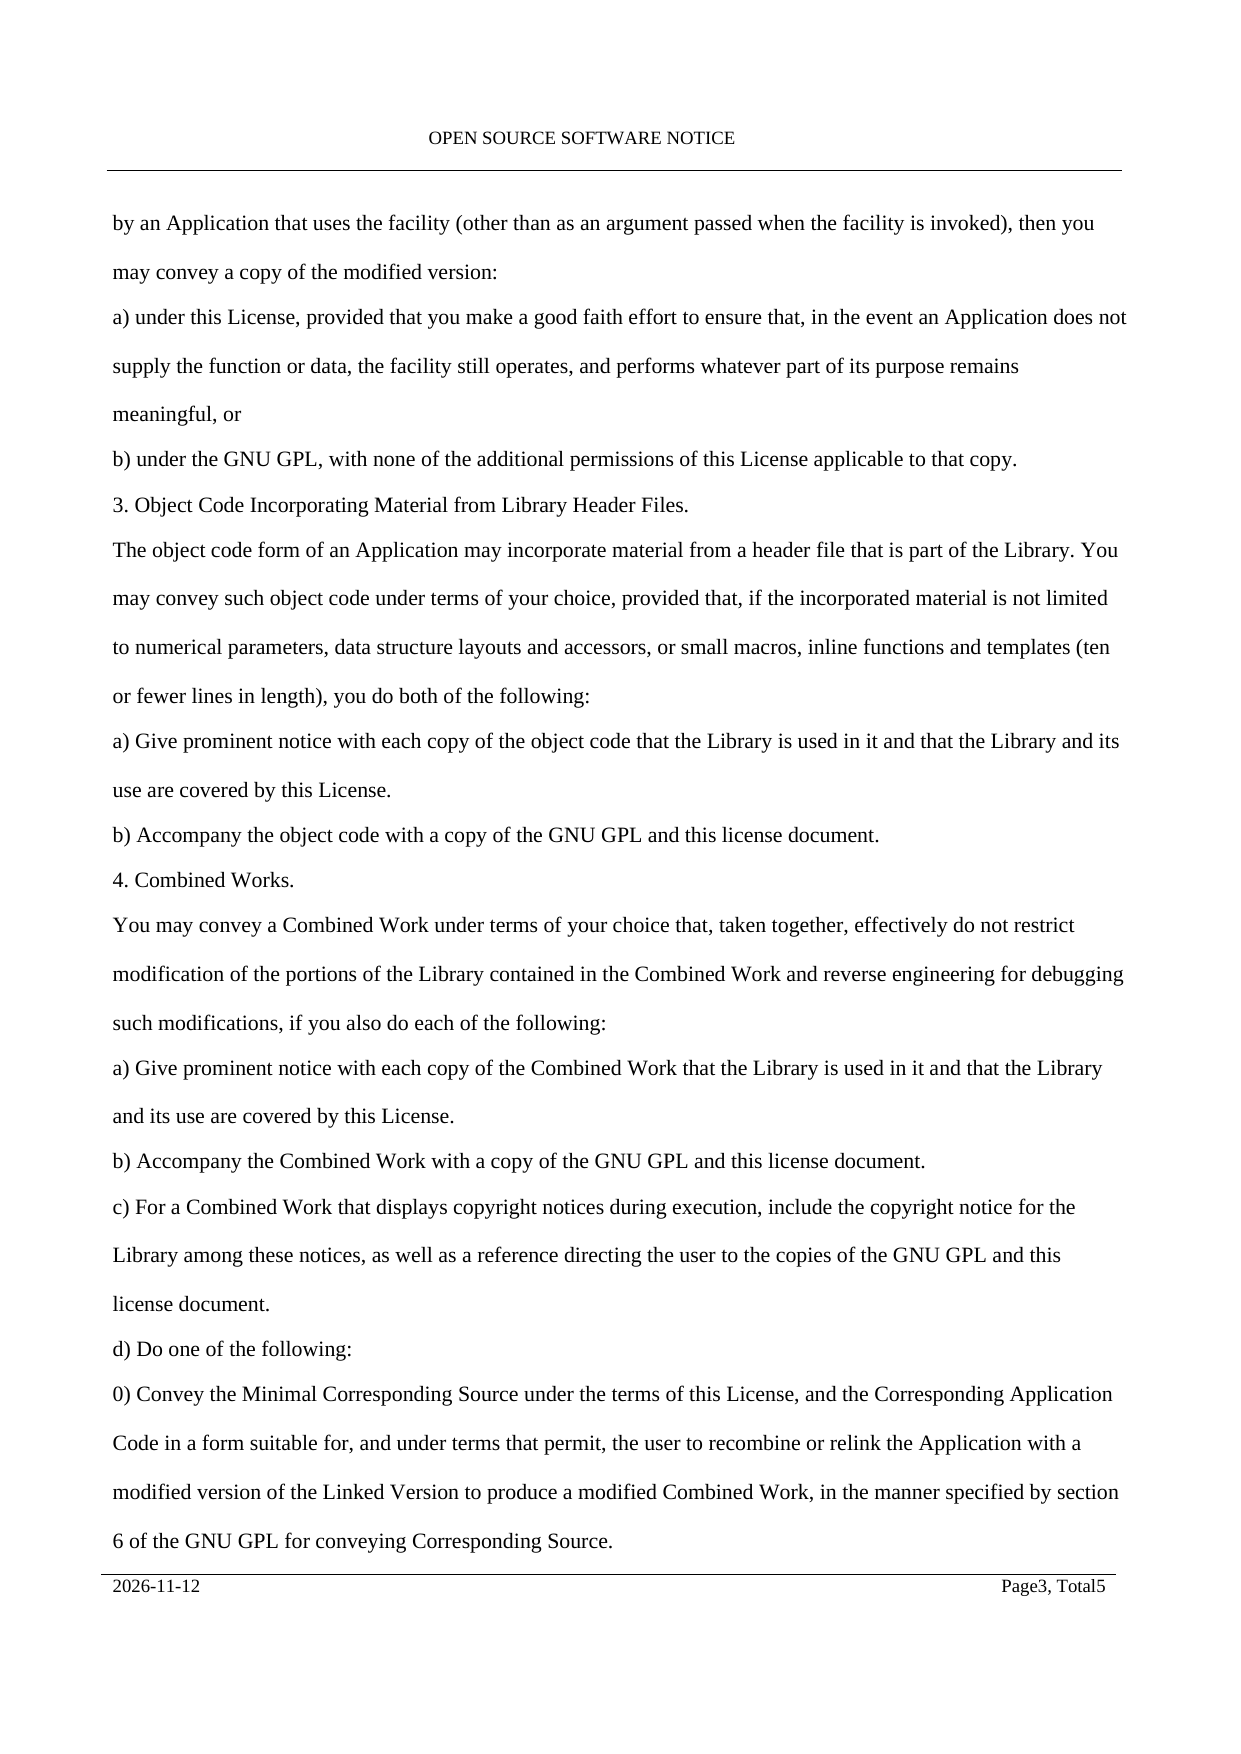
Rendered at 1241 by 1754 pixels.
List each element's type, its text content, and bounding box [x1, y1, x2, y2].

text The object code form of an Application may incorporate material from a header file that is part of the Library. You may convey such object code under terms of your choice, provided that, if the incorporated material is not limited to numerical parameters, data structure layouts and accessors, or small macros, inline functions and templates (ten or fewer lines in length), you do both of the following: [112, 533, 1128, 712]
text d) Do one of the following: [112, 1333, 1128, 1365]
text a) under this License, provided that you make a good faith effort to ensure that, in the event an Application does not supply the function or data, the facility still operates, and performs whatever part of its purpose remains meaningful, or [112, 300, 1128, 430]
text 0) Convey the Minimal Corresponding Source under the terms of this License, and the Corresponding Application Code in a form suitable for, and under terms that permit, the user to recombine or relink the Application with a modified version of the Linked Version to produce a modified Combined Work, in the manner specified by section 6 of the GNU GPL for conveying Corresponding Source. [112, 1378, 1128, 1556]
text a) Give prominent notice with each copy of the object code that the Library is used in it and that the Library and its use are covered by this License. [112, 724, 1128, 806]
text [112, 206, 1128, 288]
text b) Accompany the object code with a copy of the GNU GPL and this license document. [112, 818, 1128, 851]
text b) Accompany the Combined Work with a copy of the GNU GPL and this license document. [112, 1145, 1128, 1177]
text You may convey a Combined Work under terms of your choice that, taken together, effectively do not restrict modification of the portions of the Library contained in the Combined Work and reverse engineering for debugging such modifications, if you also do each of the following: [112, 908, 1128, 1038]
text 3. Object Code Incorporating Material from Library Header Files. [112, 488, 1128, 520]
text b) under the GNU GPL, with none of the additional permissions of this License applicable to that copy. [112, 443, 1128, 475]
text a) Give prominent notice with each copy of the Combined Work that the Library is used in it and that the Library and its use are covered by this License. [112, 1051, 1128, 1132]
text 4. Combined Works. [112, 863, 1128, 896]
text c) For a Combined Work that displays copyright notices during execution, include the copyright notice for the Library among these notices, as well as a reference directing the user to the copies of the GNU GPL and this license document. [112, 1190, 1128, 1320]
